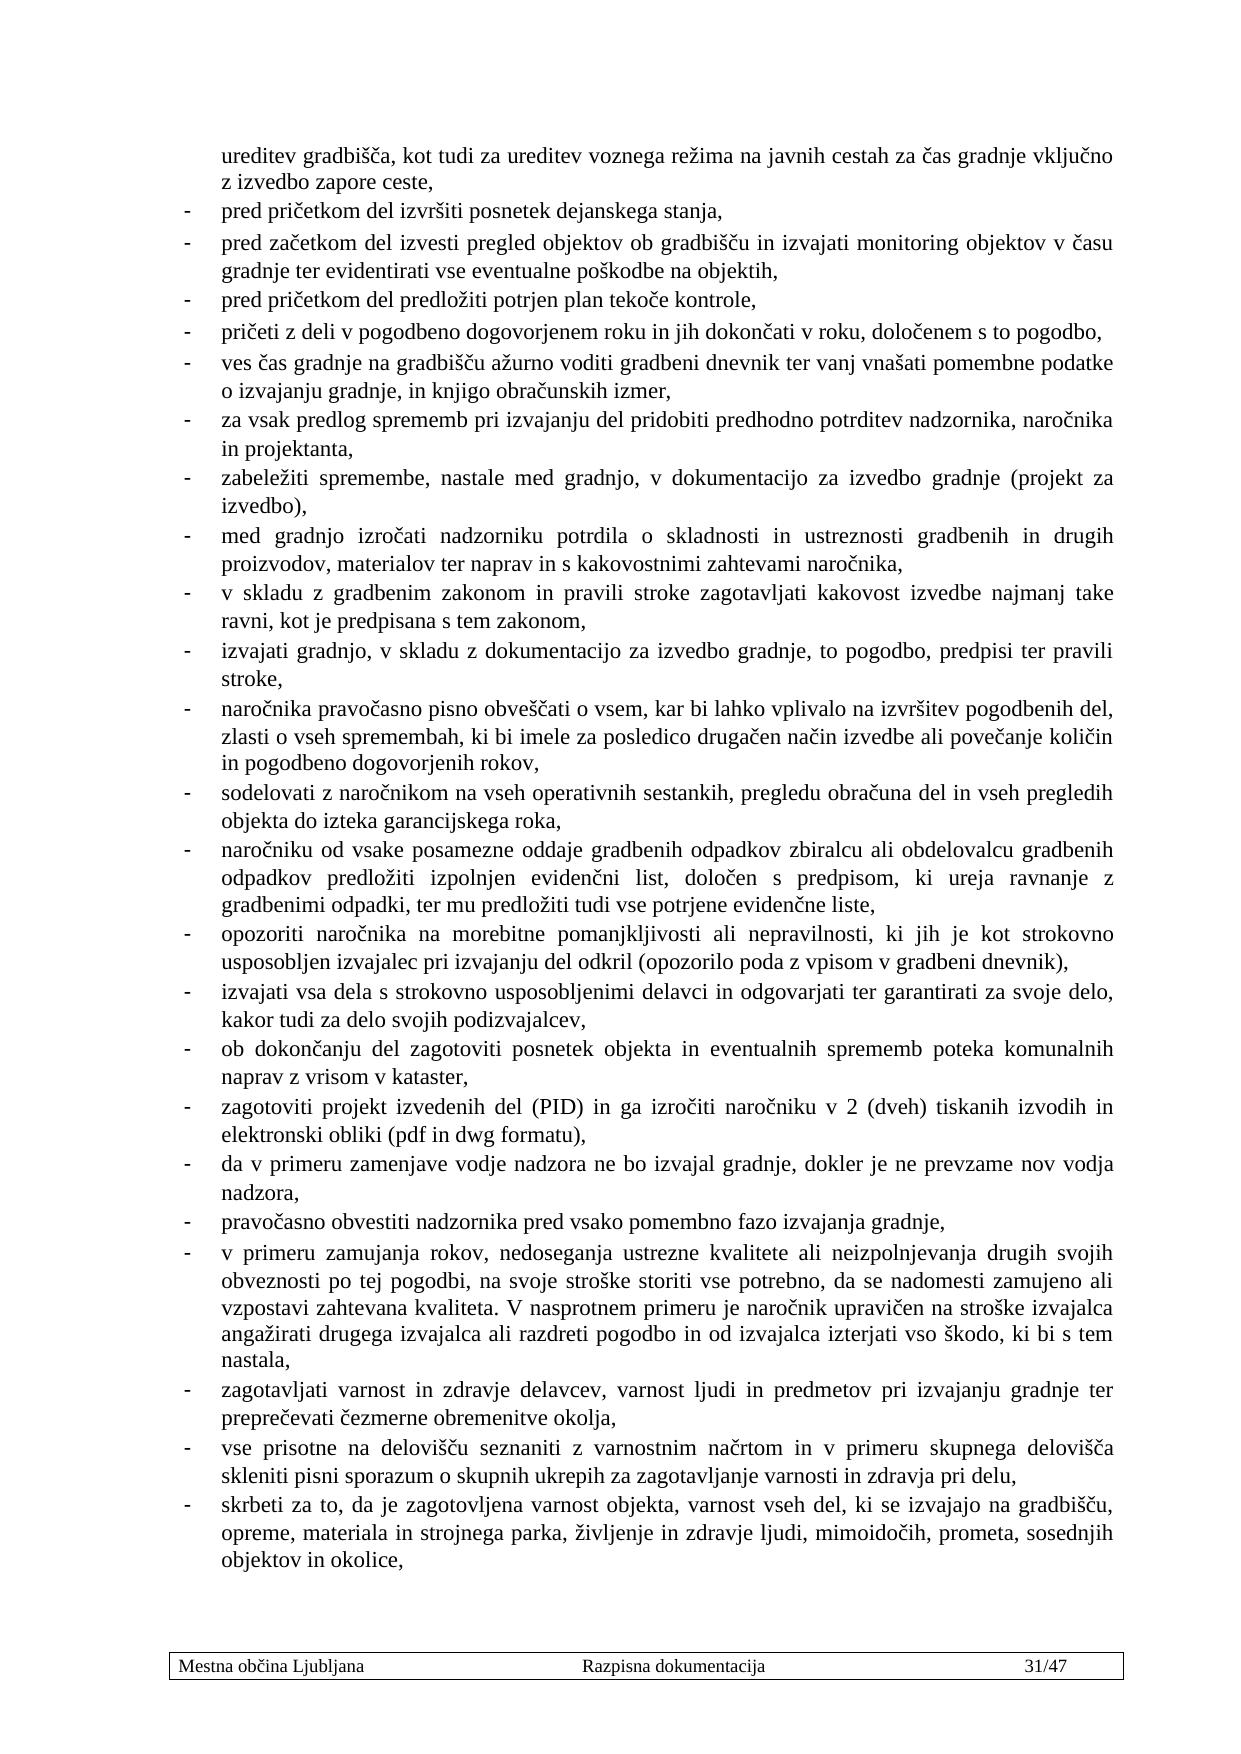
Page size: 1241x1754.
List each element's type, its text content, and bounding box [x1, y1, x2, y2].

list skrbeti za to, da je zagotovljena varnost objekta, varnost vseh del, ki se izvajajo na gradbišču, opreme, materiala in strojnega parka, življenje in zdravje ljudi, mimoidočih, prometa, sosednjih objektov in okolice, [184, 1488, 1115, 1572]
list pred pričetkom del predložiti potrjen plan tekoče kontrole, [184, 283, 1115, 314]
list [184, 142, 1115, 194]
list v primeru zamujanja rokov, nedoseganja ustrezne kvalitete ali neizpolnjevanja drugih svojih obveznosti po tej pogodbi, na svoje stroške storiti vse potrebno, da se nadomesti zamujeno ali vzpostavi zahtevana kvaliteta. V nasprotnem primeru je naročnik upravičen na stroške izvajalca angažirati drugega izvajalca ali razdreti pogodbo in od izvajalca izterjati vso škodo, ki bi s tem nastala, [184, 1236, 1115, 1373]
list pred pričetkom del izvršiti posnetek dejanskega stanja, [184, 194, 1115, 226]
list v skladu z gradbenim zakonom in pravili stroke zagotavljati kakovost izvedbe najmanj take ravni, kot je predpisana s tem zakonom, [184, 576, 1115, 634]
list izvajati gradnjo, v skladu z dokumentacijo za izvedbo gradnje, to pogodbo, predpisi ter pravili stroke, [184, 634, 1115, 691]
list sodelovati z naročnikom na vseh operativnih sestankih, pregledu obračuna del in vseh pregledih objekta do izteka garancijskega roka, [184, 775, 1115, 833]
list za vsak predlog sprememb pri izvajanju del pridobiti predhodno potrditev nadzornika, naročnika in projektanta, [184, 403, 1115, 461]
list zagotavljati varnost in zdravje delavcev, varnost ljudi in predmetov pri izvajanju gradnje ter preprečevati čezmerne obremenitve okolja, [184, 1373, 1115, 1431]
list opozoriti naročnika na morebitne pomanjkljivosti ali nepravilnosti, ki jih je kot strokovno usposobljen izvajalec pri izvajanju del odkril (opozorilo poda z vpisom v gradbeni dnevnik), [184, 917, 1115, 974]
list pričeti z deli v pogodbeno dogovorjenem roku in jih dokončati v roku, določenem s to pogodbo, [184, 314, 1115, 346]
list naročnika pravočasno pisno obveščati o vsem, kar bi lahko vplivalo na izvršitev pogodbenih del, zlasti o vseh spremembah, ki bi imele za posledico drugačen način izvedbe ali povečanje količin in pogodbeno dogovorjenih rokov, [184, 691, 1115, 775]
list pred začetkom del izvesti pregled objektov ob gradbišču in izvajati monitoring objektov v času gradnje ter evidentirati vse eventualne poškodbe na objektih, [184, 226, 1115, 283]
list med gradnjo izročati nadzorniku potrdila o skladnosti in ustreznosti gradbenih in drugih proizvodov, materialov ter naprav in s kakovostnimi zahtevami naročnika, [184, 519, 1115, 576]
list zagotoviti projekt izvedenih del (PID) in ga izročiti naročniku v 2 (dveh) tiskanih izvodih in elektronski obliki (pdf in dwg formatu), [184, 1090, 1115, 1147]
list naročniku od vsake posamezne oddaje gradbenih odpadkov zbiralcu ali obdelovalcu gradbenih odpadkov predložiti izpolnjen evidenčni list, določen s predpisom, ki ureja ravnanje z gradbenimi odpadki, ter mu predložiti tudi vse potrjene evidenčne liste, [184, 833, 1115, 917]
list zabeležiti spremembe, nastale med gradnjo, v dokumentacijo za izvedbo gradnje (projekt za izvedbo), [184, 461, 1115, 519]
list ob dokončanju del zagotoviti posnetek objekta in eventualnih sprememb poteka komunalnih naprav z vrisom v kataster, [184, 1032, 1115, 1090]
list da v primeru zamenjave vodje nadzora ne bo izvajal gradnje, dokler je ne prevzame nov vodja nadzora, [184, 1147, 1115, 1205]
list pravočasno obvestiti nadzornika pred vsako pomembno fazo izvajanja gradnje, [184, 1205, 1115, 1236]
list ves čas gradnje na gradbišču ažurno voditi gradbeni dnevnik ter vanj vnašati pomembne podatke o izvajanju gradnje, in knjigo obračunskih izmer, [184, 346, 1115, 403]
list vse prisotne na delovišču seznaniti z varnostnim načrtom in v primeru skupnega delovišča skleniti pisni sporazum o skupnih ukrepih za zagotavljanje varnosti in zdravja pri delu, [184, 1431, 1115, 1488]
list izvajati vsa dela s strokovno usposobljenimi delavci in odgovarjati ter garantirati za svoje delo, kakor tudi za delo svojih podizvajalcev, [184, 974, 1115, 1032]
